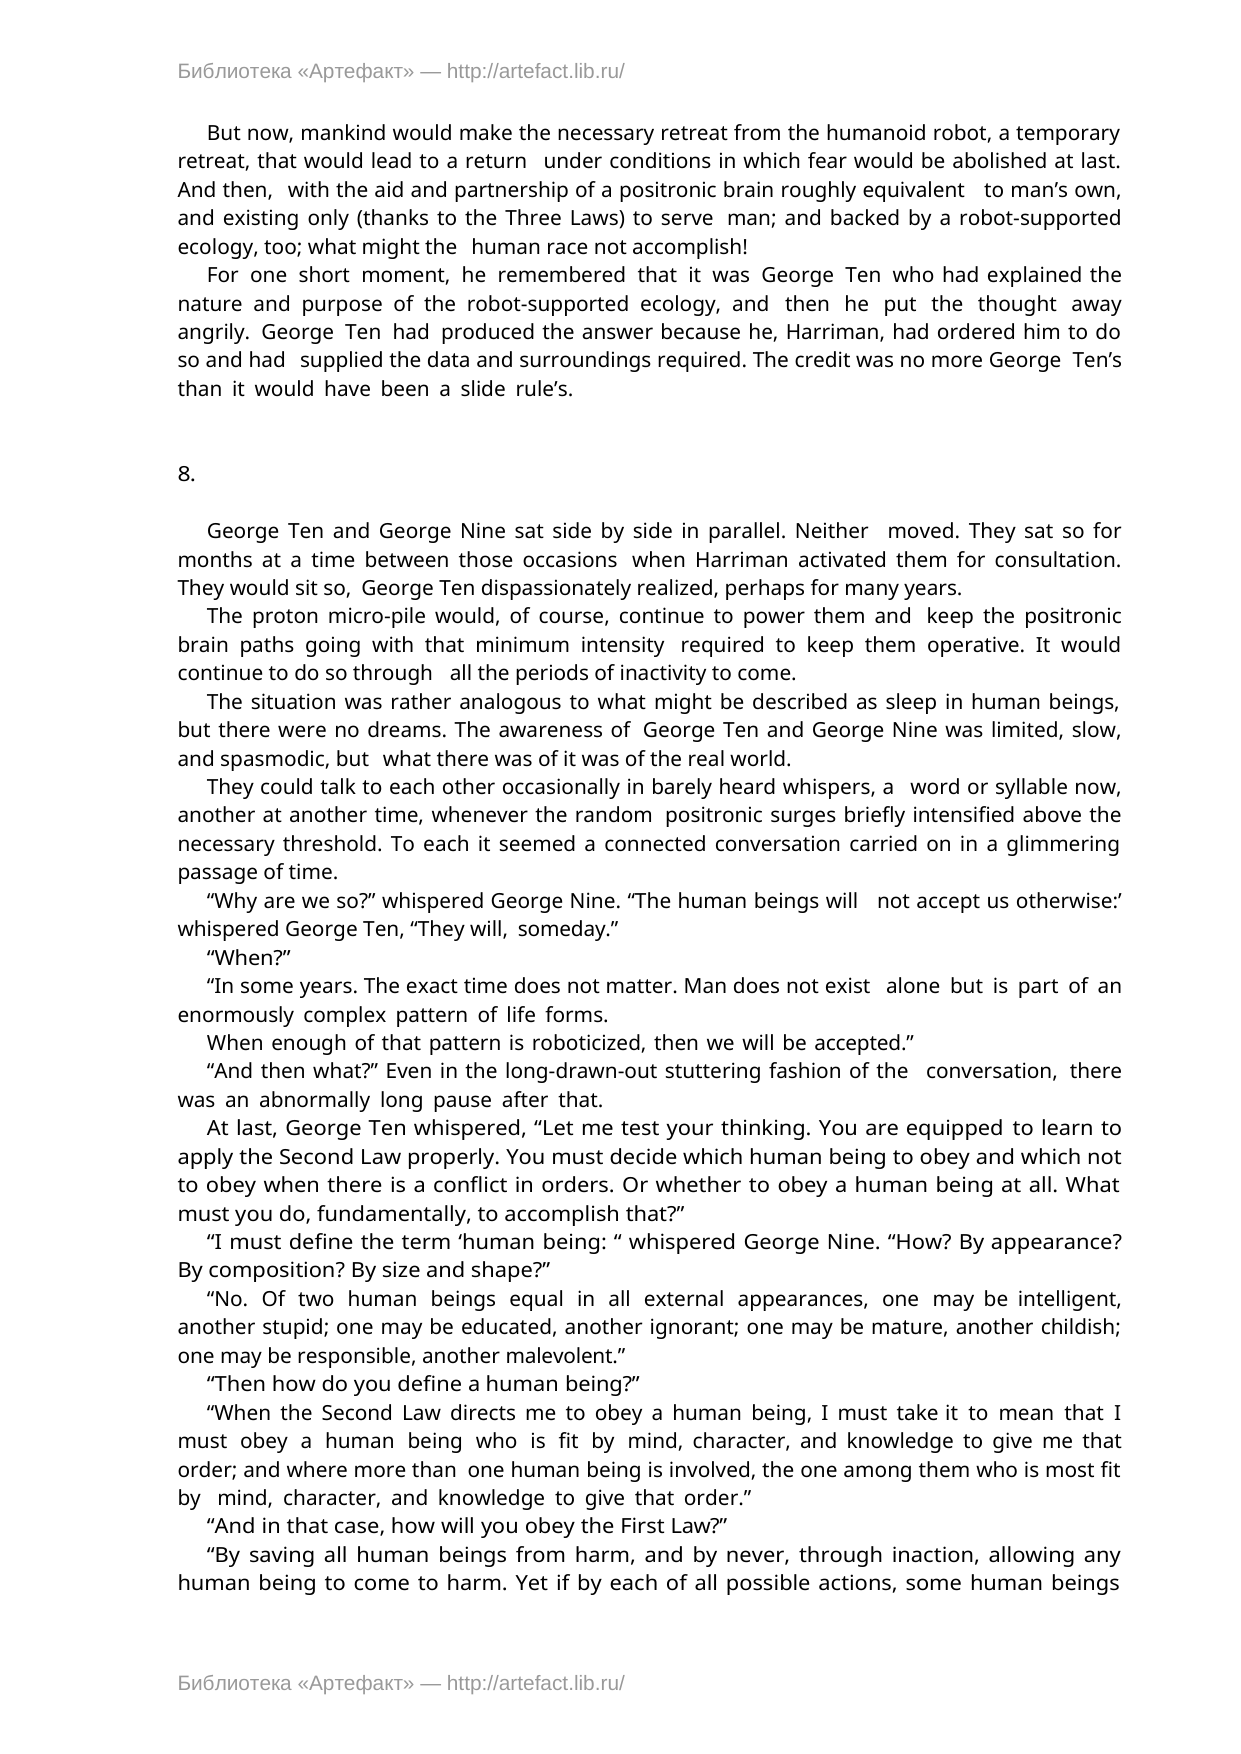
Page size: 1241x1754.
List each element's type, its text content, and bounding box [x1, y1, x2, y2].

text But now, mankind would make the necessary retreat from the humanoid robot, a temporary retreat, that would lead to a return under conditions in which fear would be abolished at last. And then, with the aid and partnership of a positronic brain roughly equivalent to man’s own, and existing only (thanks to the Three Laws) to serve man; and backed by a robot-supported ecology, too; what might the human race not accomplish! [177, 118, 1122, 260]
text “When the Second Law directs me to obey a human being, I must take it to mean that I must obey a human being who is ﬁt by mind, character, and knowledge to give me that order; and where more than one human being is involved, the one among them who is most ﬁt by mind, character, and knowledge to give that order.” [177, 1398, 1122, 1512]
text 8. [177, 459, 1122, 488]
text “I must deﬁne the term ‘human being: “ whispered George Nine. “How? By appearance? By composition? By size and shape?” [177, 1227, 1122, 1284]
text For one short moment, he remembered that it was George Ten who had explained the nature and purpose of the robot-supported ecology, and then he put the thought away angrily. George Ten had produced the answer because he, Harriman, had ordered him to do so and had supplied the data and surroundings required. The credit was no more George Ten’s than it would have been a slide rule’s. [177, 260, 1122, 402]
text “In some years. The exact time does not matter. Man does not exist alone but is part of an enormously complex pattern of life forms. [177, 971, 1122, 1028]
text The proton micro-pile would, of course, continue to power them and keep the positronic brain paths going with that minimum intensity required to keep them operative. It would continue to do so through all the periods of inactivity to come. [177, 602, 1122, 687]
text “And then what?” Even in the long-drawn-out stuttering fashion of the conversation, there was an abnormally long pause after that. [177, 1057, 1122, 1113]
text “And in that case, how will you obey the First Law?” [177, 1512, 1122, 1540]
text George Ten and George Nine sat side by side in parallel. Neither moved. They sat so for months at a time between those occasions when Harriman activated them for consultation. They would sit so, George Ten dispassionately realized, perhaps for many years. [177, 516, 1122, 602]
text “Then how do you deﬁne a human being?” [177, 1369, 1122, 1398]
text The situation was rather analogous to what might be described as sleep in human beings, but there were no dreams. The awareness of George Ten and George Nine was limited, slow, and spasmodic, but what there was of it was of the real world. [177, 687, 1122, 772]
text When enough of that pattern is roboticized, then we will be accepted.” [177, 1028, 1122, 1057]
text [177, 1540, 1122, 1597]
text They could talk to each other occasionally in barely heard whispers, a word or syllable now, another at another time, whenever the random positronic surges brieﬂy intensiﬁed above the necessary threshold. To each it seemed a connected conversation carried on in a glimmering passage of time. [177, 772, 1122, 886]
text “When?” [177, 943, 1122, 971]
text “No. Of two human beings equal in all external appearances, one may be intelligent, another stupid; one may be educated, another ignorant; one may be mature, another childish; one may be responsible, another malevolent.” [177, 1284, 1122, 1369]
text At last, George Ten whispered, “Let me test your thinking. You are equipped to learn to apply the Second Law properly. You must decide which human being to obey and which not to obey when there is a conﬂict in orders. Or whether to obey a human being at all. What must you do, fundamentally, to accomplish that?” [177, 1113, 1122, 1227]
text “Why are we so?” whispered George Nine. “The human beings will not accept us otherwise:’ whispered George Ten, “They will, someday.” [177, 886, 1122, 943]
